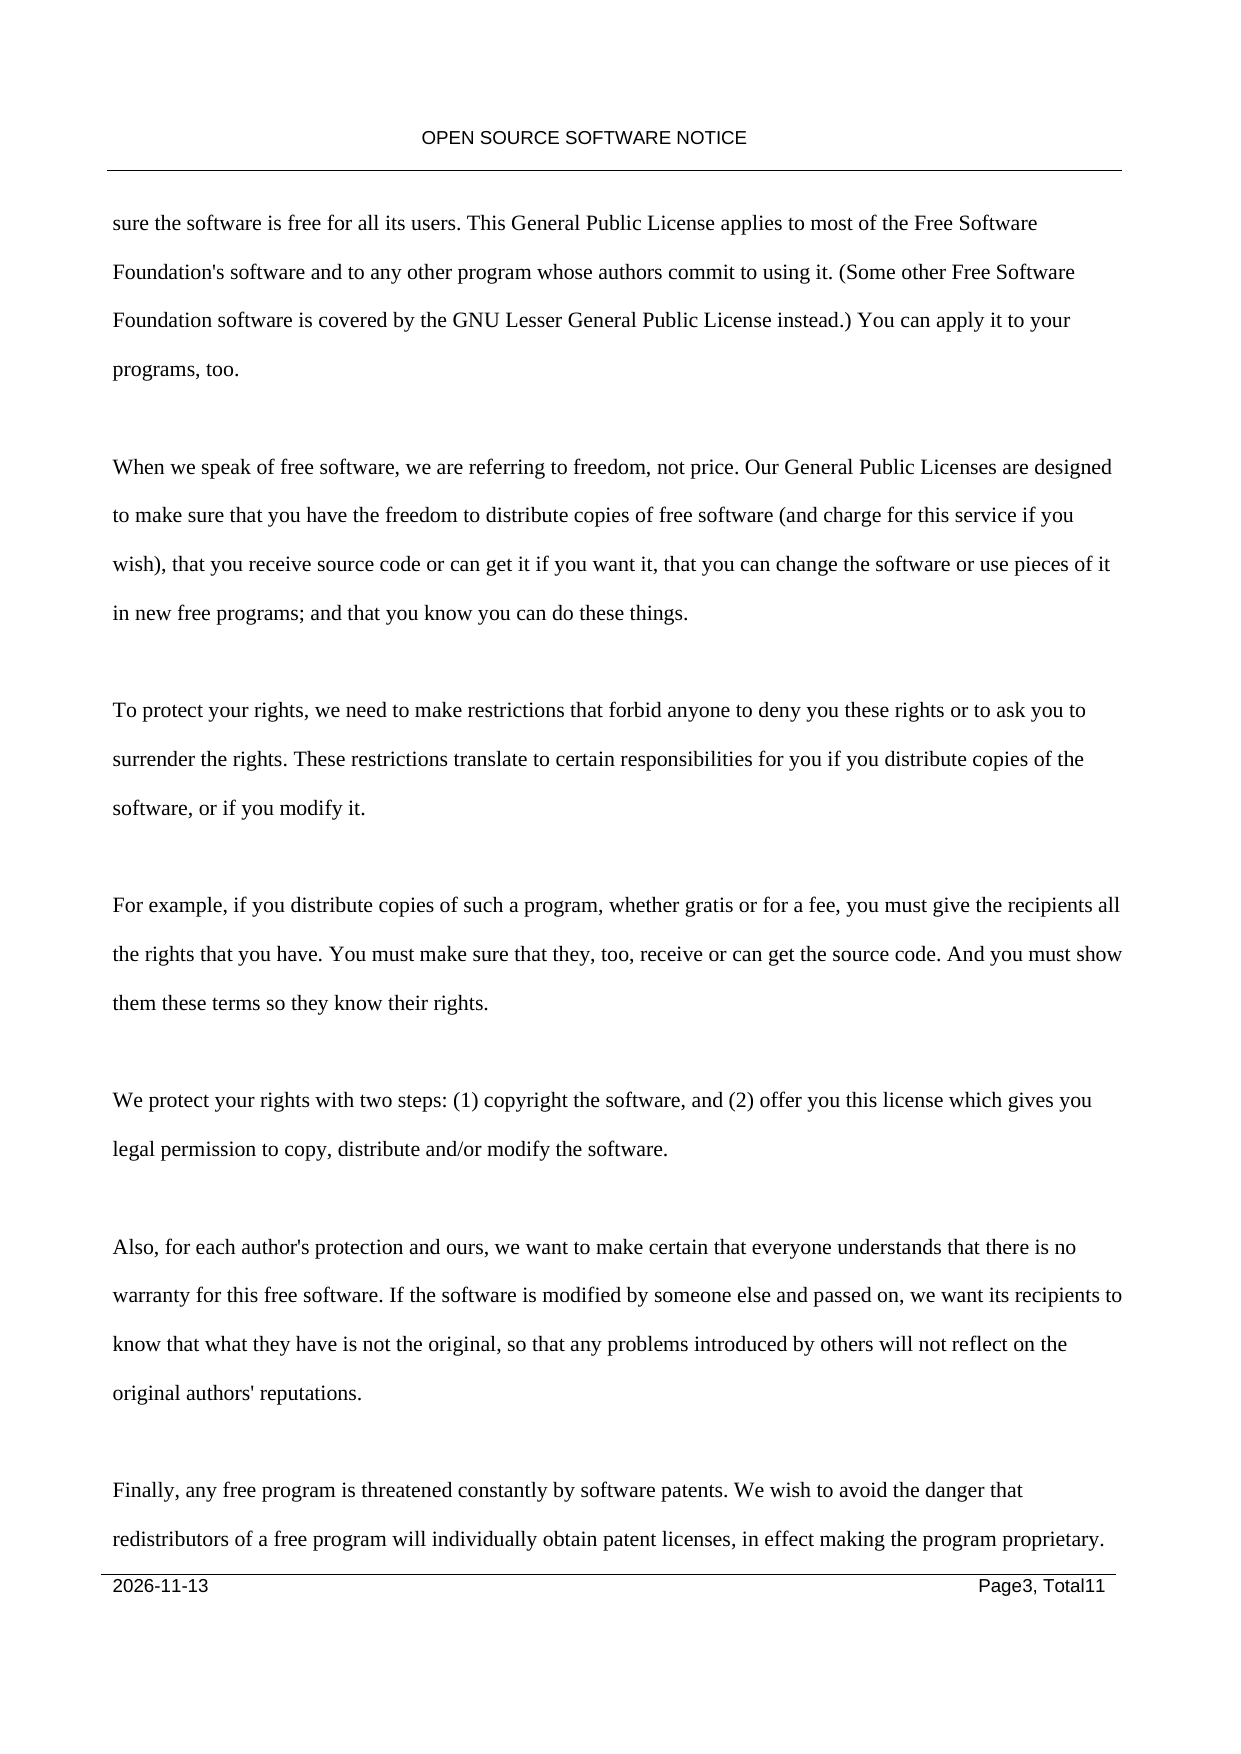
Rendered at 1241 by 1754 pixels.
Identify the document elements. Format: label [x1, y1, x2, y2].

text [112, 206, 1128, 1555]
